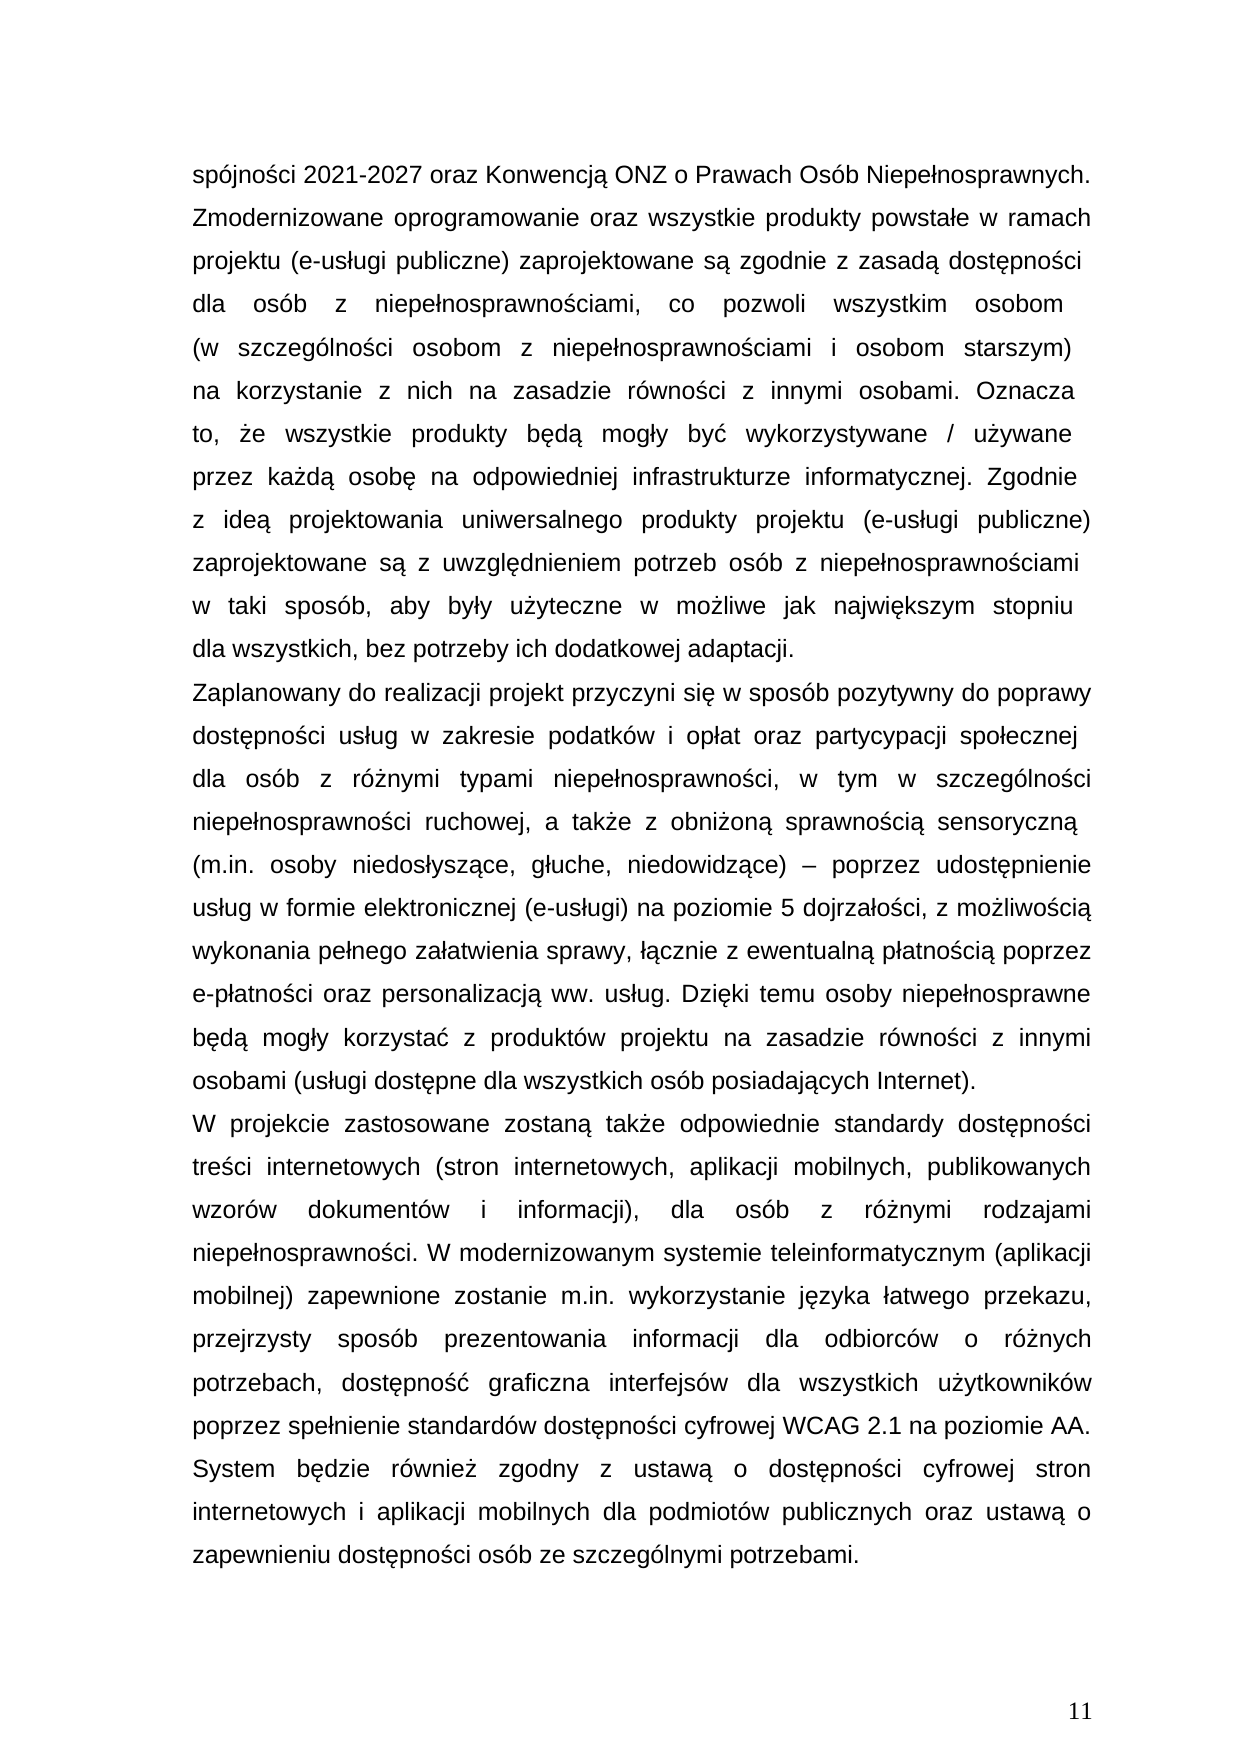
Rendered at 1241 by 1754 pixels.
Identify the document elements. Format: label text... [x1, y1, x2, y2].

text W projekcie zastosowane zostaną także odpowiednie standardy dostępności treści internetowych (stron internetowych, aplikacji mobilnych, publikowanych wzorów dokumentów i informacji), dla osób z różnymi rodzajami niepełnosprawności. W modernizowanym systemie teleinformatycznym (aplikacji mobilnej) zapewnione zostanie m.in. wykorzystanie języka łatwego przekazu, przejrzysty sposób prezentowania informacji dla odbiorców o różnych potrzebach, dostępność graficzna interfejsów dla wszystkich użytkowników poprzez spełnienie standardów dostępności cyfrowej WCAG 2.1 na poziomie AA. System będzie również zgodny z ustawą o dostępności cyfrowej stron internetowych i aplikacji mobilnych dla podmiotów publicznych oraz ustawą o zapewnieniu dostępności osób ze szczególnymi potrzebami. [192, 1109, 1093, 1569]
text Zaplanowany do realizacji projekt przyczyni się w sposób pozytywny do poprawy dostępności usług w zakresie podatków i opłat oraz partycypacji społecznej dla osób z różnymi typami niepełnosprawności, w tym w szczególności niepełnosprawności ruchowej, a także z obniżoną sprawnością sensoryczną (m.in. osoby niedosłyszące, głuche, niedowidzące) – poprzez udostępnienie usług w formie elektronicznej (e-usługi) na poziomie 5 dojrzałości, z możliwością wykonania pełnego załatwienia sprawy, łącznie z ewentualną płatnością poprzez e-płatności oraz personalizacją ww. usług. Dzięki temu osoby niepełnosprawne będą mogły korzystać z produktów projektu na zasadzie równości z innymi osobami (usługi dostępne dla wszystkich osób posiadających Internet). [192, 677, 1093, 1094]
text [192, 160, 1093, 663]
